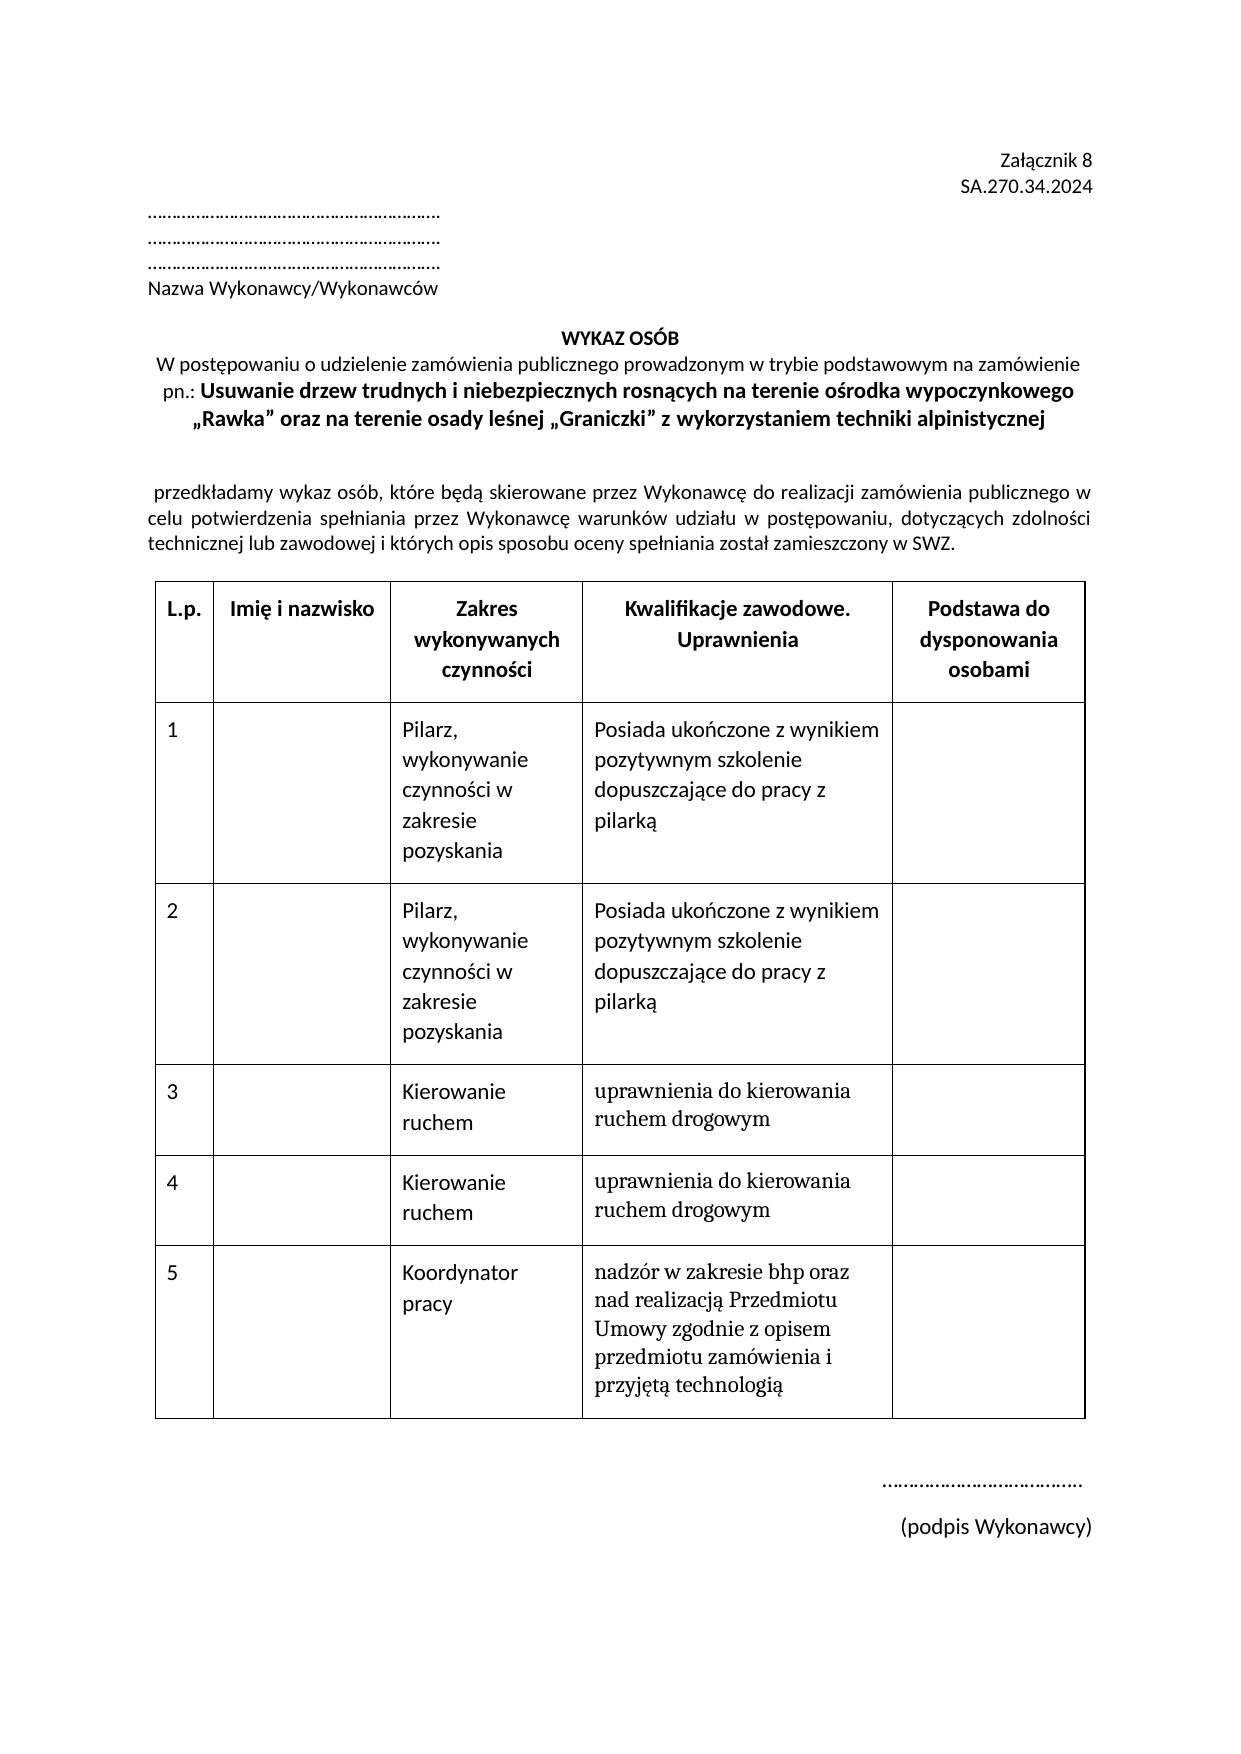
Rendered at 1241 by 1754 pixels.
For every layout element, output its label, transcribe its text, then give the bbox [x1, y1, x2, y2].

table_cell Posiada ukończone z wynikiem pozytywnym szkolenie dopuszczające do pracy z pilarką [583, 703, 892, 883]
text ……………………………………………………. [148, 224, 1093, 249]
table_header Imię i nazwisko [214, 582, 390, 702]
text Załącznik 8 [148, 148, 1093, 173]
table_cell [893, 1156, 1084, 1245]
table_header Zakres wykonywanych czynności [391, 582, 582, 702]
table_cell Kierowanie ruchem [391, 1065, 582, 1154]
table_cell 5 [156, 1246, 213, 1417]
text SA.270.34.2024 [148, 173, 1093, 198]
table_cell nadzór w zakresie bhp oraz nad realizacją Przedmiotu Umowy zgodnie z opisem przedmiotu zamówienia i przyjętą technologią [583, 1246, 892, 1417]
text przedkładamy wykaz osób, które będą skierowane przez Wykonawcę do realizacji zamówienia publicznego w celu potwierdzenia spełniania przez Wykonawcę warunków udziału w postępowaniu, dotyczących zdolności technicznej lub zawodowej i których opis sposobu oceny spełniania został zamieszczony w SWZ. [148, 479, 1093, 556]
text ……………………………………………………. [148, 198, 1093, 224]
table_cell uprawnienia do kierowania ruchem drogowym [583, 1156, 892, 1245]
table_cell Pilarz, wykonywanie czynności w zakresie pozyskania [391, 884, 582, 1064]
table_cell [214, 703, 390, 883]
table_cell 2 [156, 884, 213, 1064]
text (podpis Wykonawcy) [148, 1512, 1093, 1540]
text Nazwa Wykonawcy/Wykonawców [148, 275, 1093, 300]
table_cell 1 [156, 703, 213, 883]
table_cell uprawnienia do kierowania ruchem drogowym [583, 1065, 892, 1154]
text ……………………………………………………. [148, 249, 1093, 275]
text W postępowaniu o udzielenie zamówienia publicznego prowadzonym w trybie podstawowym na zamówienie pn.: Usuwanie drzew trudnych i niebezpiecznych rosnących na terenie ośrodka wypoczynkowego „Rawka” oraz na terenie osady leśnej „Graniczki” z wykorzystaniem techniki alpinistycznej [148, 351, 1090, 432]
table_cell [214, 1065, 390, 1154]
table_cell Posiada ukończone z wynikiem pozytywnym szkolenie dopuszczające do pracy z pilarką [583, 884, 892, 1064]
table_cell 4 [156, 1156, 213, 1245]
table_cell [893, 1065, 1084, 1154]
text WYKAZ OSÓB [148, 326, 1093, 351]
table_header Kwalifikacje zawodowe. Uprawnienia [583, 582, 892, 702]
text ……………………………….. [148, 1465, 1093, 1493]
table_cell Koordynator pracy [391, 1246, 582, 1417]
table_cell [214, 1246, 390, 1417]
table_cell Pilarz, wykonywanie czynności w zakresie pozyskania [391, 703, 582, 883]
table_header Podstawa do dysponowania osobami [893, 582, 1084, 702]
table_cell [214, 884, 390, 1064]
table_cell 3 [156, 1065, 213, 1154]
table_cell [893, 1246, 1084, 1417]
table_cell [893, 703, 1084, 883]
table_cell Kierowanie ruchem [391, 1156, 582, 1245]
table_header L.p. [156, 582, 213, 702]
table_cell [214, 1156, 390, 1245]
table_cell [893, 884, 1084, 1064]
